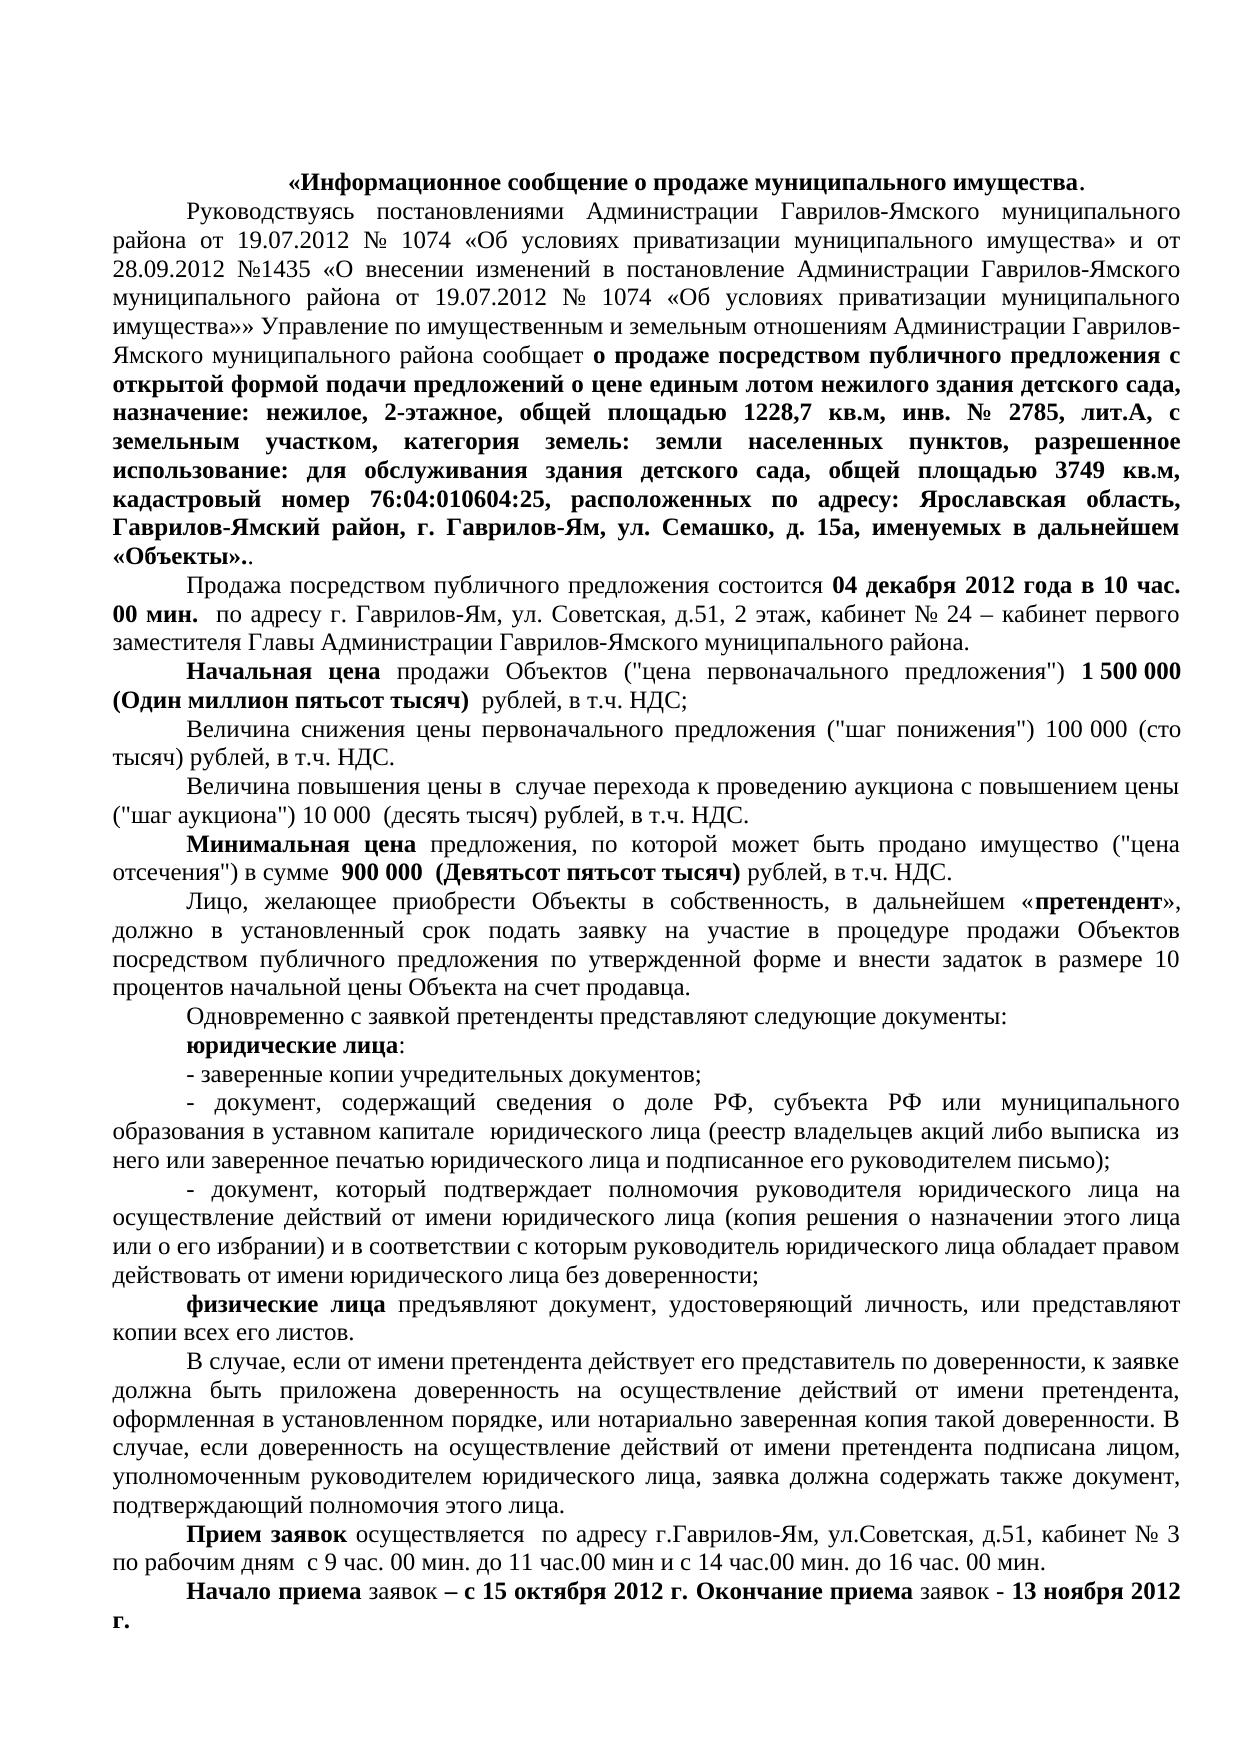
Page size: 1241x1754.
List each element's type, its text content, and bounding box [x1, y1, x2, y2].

text - документ, содержащий сведения о доле РФ, субъекта РФ или муниципального образования в уставном капитале юридического лица (реестр владельцев акций либо выписка из него или заверенное печатью юридического лица и подписанное его руководителем письмо); [112, 1087, 1181, 1174]
text Величина снижения цены первоначального предложения ("шаг понижения") 100 000 (сто тысяч) рублей, в т.ч. НДС. [112, 714, 1181, 771]
text Начальная цена продажи Объектов ("цена первоначального предложения") 1 500 000 (Один миллион пятьсот тысяч) рублей, в т.ч. НДС; [112, 656, 1181, 714]
text - заверенные копии учредительных документов; [112, 1059, 1181, 1087]
text физические лица предъявляют документ, удостоверяющий личность, или представляют копии всех его листов. [112, 1289, 1181, 1346]
text Минимальная цена предложения, по которой может быть продано имущество ("цена отсечения") в сумме 900 000 (Девятьсот пятьсот тысяч) рублей, в т.ч. НДС. [112, 829, 1181, 886]
text «Информационное сообщение о продаже муниципального имущества. [112, 163, 1181, 196]
text В случае, если от имени претендента действует его представитель по доверенности, к заявке должна быть приложена доверенность на осуществление действий от имени претендента, оформленная в установленном порядке, или нотариально заверенная копия такой доверенности. В случае, если доверенность на осуществление действий от имени претендента подписана лицом, уполномоченным руководителем юридического лица, заявка должна содержать также документ, подтверждающий полномочия этого лица. [112, 1346, 1181, 1519]
text - документ, который подтверждает полномочия руководителя юридического лица на осуществление действий от имени юридического лица (копия решения о назначении этого лица или о его избрании) и в соответствии с которым руководитель юридического лица обладает правом действовать от имени юридического лица без доверенности; [112, 1174, 1181, 1289]
text Лицо, желающее приобрести Объекты в собственность, в дальнейшем «претендент», должно в установленный срок подать заявку на участие в процедуре продажи Объектов посредством публичного предложения по утвержденной форме и внести задаток в размере 10 процентов начальной цены Объекта на счет продавца. [112, 886, 1181, 1001]
text юридические лица: [112, 1030, 1181, 1059]
text Величина повышения цены в случае перехода к проведению аукциона с повышением цены ("шаг аукциона") 10 000 (десять тысяч) рублей, в т.ч. НДС. [112, 771, 1181, 829]
text Прием заявок осуществляется по адресу г.Гаврилов-Ям, ул.Советская, д.51, кабинет № 3 по рабочим дням с 9 час. 00 мин. до 11 час.00 мин и с 14 час.00 мин. до 16 час. 00 мин. [112, 1519, 1181, 1576]
text Продажа посредством публичного предложения состоится 04 декабря 2012 года в 10 час. 00 мин. по адресу г. Гаврилов-Ям, ул. Советская, д.51, 2 этаж, кабинет № 24 – кабинет первого заместителя Главы Администрации Гаврилов-Ямского муниципального района. [112, 570, 1181, 656]
text Одновременно с заявкой претенденты представляют следующие документы: [112, 1001, 1181, 1030]
text Руководствуясь постановлениями Администрации Гаврилов-Ямского муниципального района от 19.07.2012 № 1074 «Об условиях приватизации муниципального имущества» и от 28.09.2012 №1435 «О внесении изменений в постановление Администрации Гаврилов-Ямского муниципального района от 19.07.2012 № 1074 «Об условиях приватизации муниципального имущества»» Управление по имущественным и земельным отношениям Администрации Гаврилов-Ямского муниципального района сообщает о продаже посредством публичного предложения с открытой формой подачи предложений о цене единым лотом нежилого здания детского сада, назначение: нежилое, 2-этажное, общей площадью 1228,7 кв.м, инв. № 2785, лит.А, с земельным участком, категория земель: земли населенных пунктов, разрешенное использование: для обслуживания здания детского сада, общей площадью 3749 кв.м, кадастровый номер 76:04:010604:25, расположенных по адресу: Ярославская область, Гаврилов-Ямский район, г. Гаврилов-Ям, ул. Семашко, д. 15а, именуемых в дальнейшем «Объекты».. [112, 196, 1181, 570]
text Начало приема заявок – с 15 октября 2012 г. Окончание приема заявок - 13 ноября 2012 г. [112, 1576, 1181, 1634]
